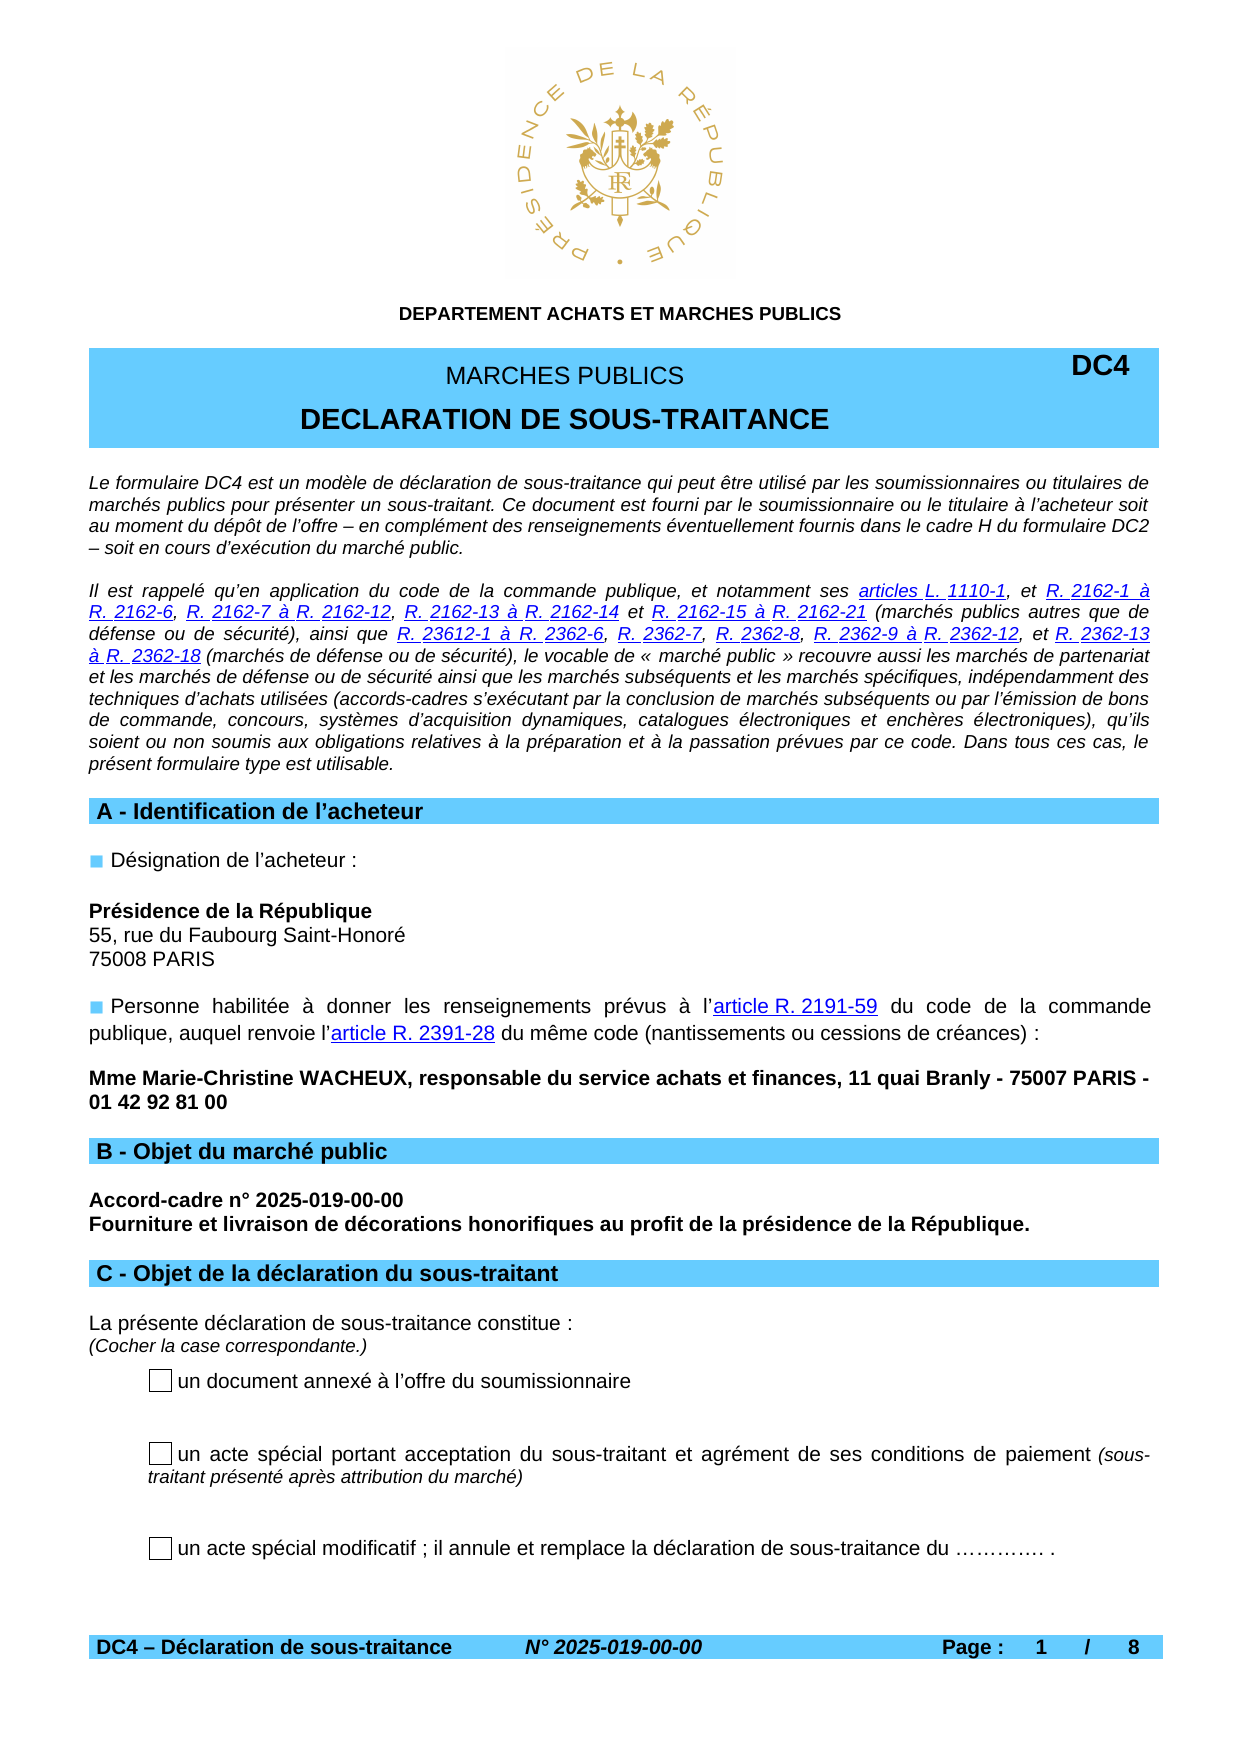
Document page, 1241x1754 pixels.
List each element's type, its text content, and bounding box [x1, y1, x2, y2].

text un acte spécial modificatif ; il annule et remplace la déclaration de sous-traitance du …………. . [148, 1536, 1152, 1560]
text Accord-cadre n° 2025-019-00-00 [89, 1188, 1152, 1212]
text 75008 PARIS [89, 946, 1152, 970]
table_header A - Identification de l’acheteur [89, 798, 1159, 824]
table_header MARCHES PUBLICS declaration de sous-traitance [89, 348, 1041, 448]
text un acte spécial portant acceptation du sous-traitant et agrément de ses conditions de paiement (sous-traitant présenté après attribution du marché) [148, 1441, 1152, 1487]
text Désignation de l’acheteur : [89, 848, 1152, 874]
text La présente déclaration de sous-traitance constitue : [89, 1311, 1152, 1334]
table_header C - Objet de la déclaration du sous-traitant [89, 1260, 1159, 1287]
text Mme Marie-Christine WACHEUX, responsable du service achats et finances, 11 quai Branly - 75007 PARIS - 01 42 92 81 00 [89, 1066, 1152, 1114]
table_header B - Objet du marché public [89, 1138, 1159, 1164]
text Fourniture et livraison de décorations honorifiques au profit de la présidence de la République. [89, 1212, 1152, 1236]
text Présidence de la République [89, 898, 1152, 922]
text Le formulaire DC4 est un modèle de déclaration de sous-traitance qui peut être utilisé par les soumissionnaires ou titulaires de marchés publics pour présenter un sous-traitant. Ce document est fourni par le soumissionnaire ou le titulaire à l’acheteur soit au moment du dépôt de l’offre – en complément des renseignements éventuellement fournis dans le cadre H du formulaire DC2 – soit en cours d’exécution du marché public. [89, 472, 1152, 558]
text un document annexé à l’offre du soumissionnaire [148, 1368, 1152, 1392]
text Il est rappelé qu’en application du code de la commande publique, et notamment ses articles L. 1110-1, et R. 2162-1 à R. 2162-6, R. 2162-7 à R. 2162-12, R. 2162-13 à R. 2162-14 et R. 2162-15 à R. 2162-21 (marchés publics autres que de défense ou de sécurité), ainsi que R. 23612-1 à R. 2362-6, R. 2362-7, R. 2362-8, R. 2362-9 à R. 2362-12, et R. 2362-13 à R. 2362-18 (marchés de défense ou de sécurité), le vocable de « marché public » recouvre aussi les marchés de partenariat et les marchés de défense ou de sécurité ainsi que les marchés subséquents et les marchés spécifiques, indépendamment des techniques d’achats utilisées (accords-cadres s’exécutant par la conclusion de marchés subséquents ou par l’émission de bons de commande, concours, systèmes d’acquisition dynamiques, catalogues électroniques et enchères électroniques), qu’ils soient ou non soumis aux obligations relatives à la préparation et à la passation prévues par ce code. Dans tous ces cas, le présent formulaire type est utilisable. [89, 580, 1152, 774]
picture [504, 47, 736, 279]
text (Cocher la case correspondante.) [89, 1334, 1152, 1356]
text Personne habilitée à donner les renseignements prévus à l’article R. 2191-59 du code de la commande publique, auquel renvoie l’article R. 2391-28 du même code (nantissements ou cessions de créances) : [89, 994, 1152, 1044]
table_header DC4 [1041, 348, 1159, 448]
text 55, rue du Faubourg Saint-Honoré [89, 922, 1152, 946]
